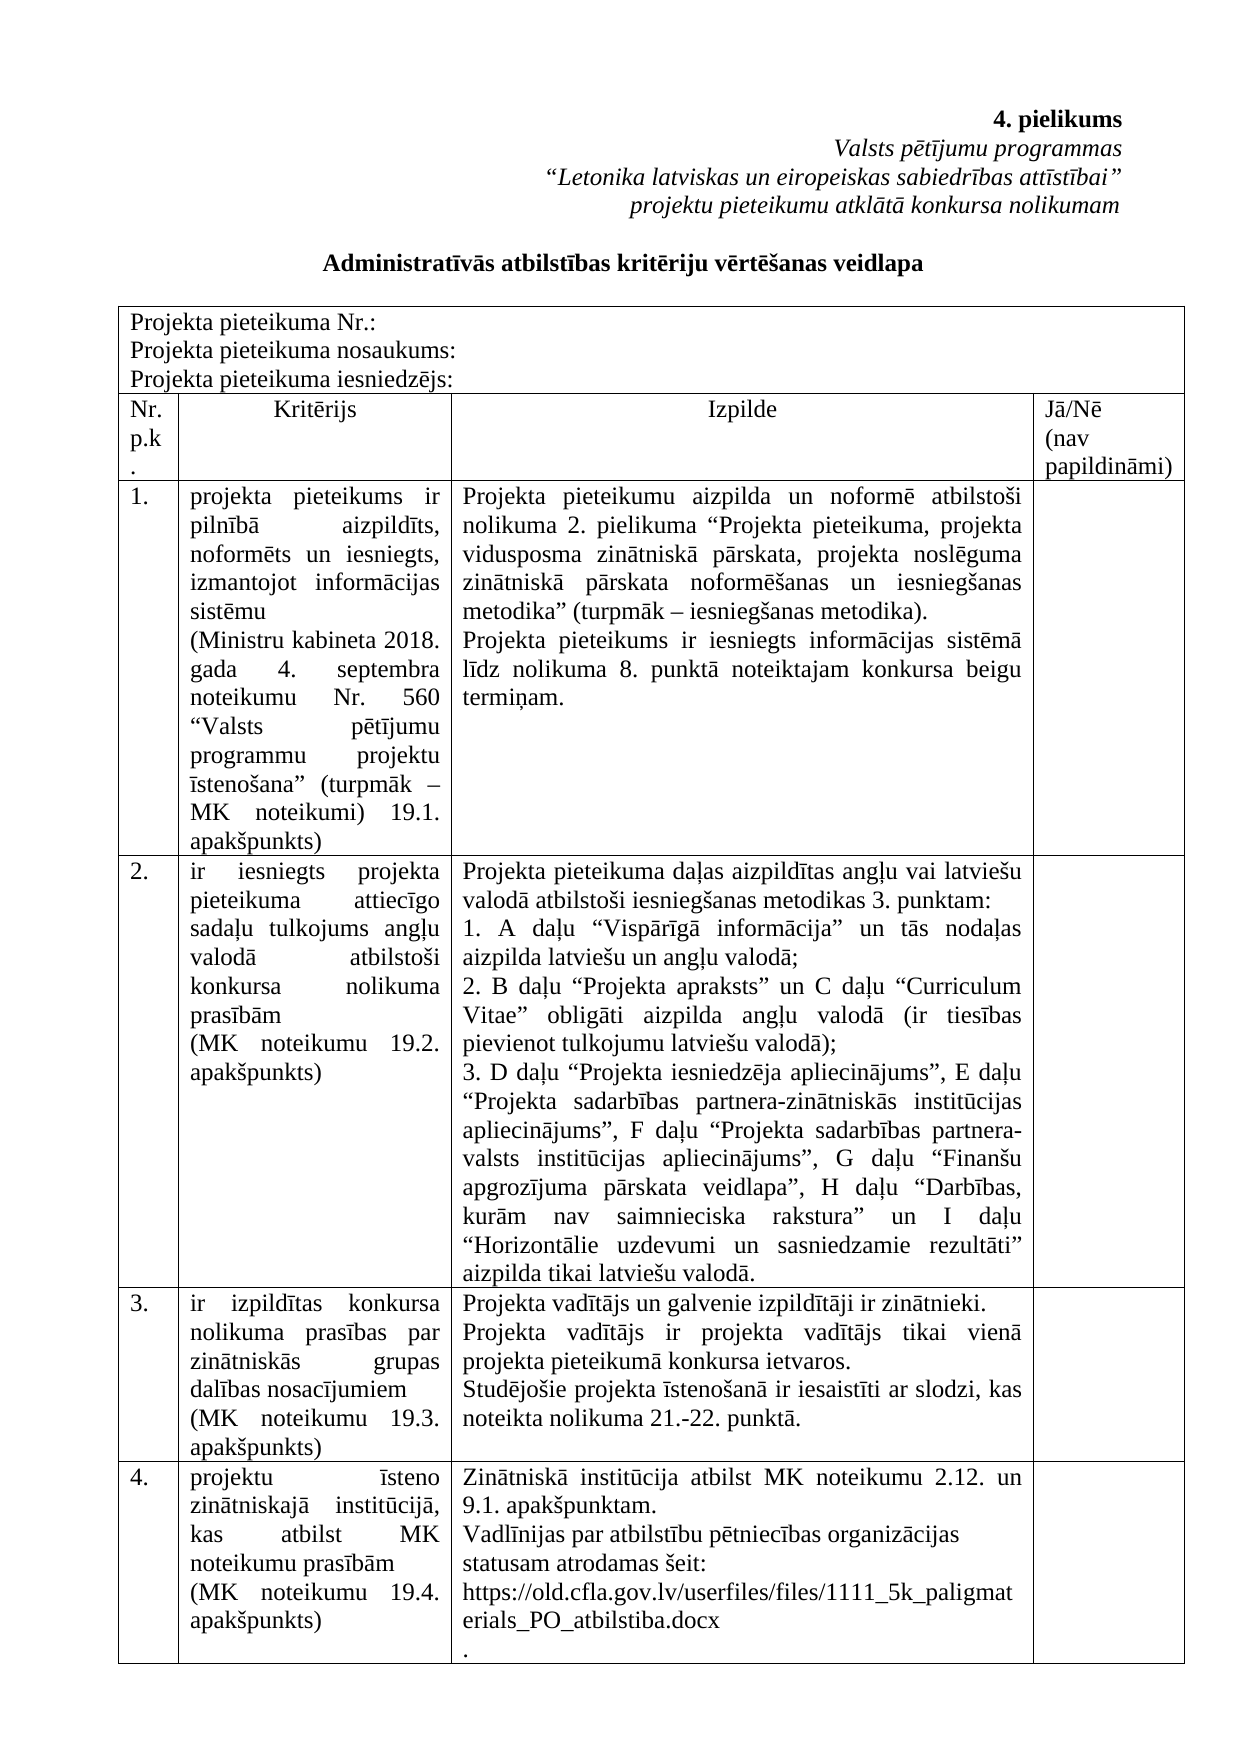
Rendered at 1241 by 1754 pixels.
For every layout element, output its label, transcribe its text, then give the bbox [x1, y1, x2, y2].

table_cell Izpilde [452, 394, 1033, 480]
text “Letonika latviskas un eiropeiskas sabiedrības attīstībai” [118, 162, 1122, 191]
table_cell 3. [119, 1288, 178, 1461]
table_cell projekta pieteikums ir pilnībā aizpildīts, noformēts un iesniegts, izmantojot informācijas sistēmu (Ministru kabineta 2018. gada 4. septembra noteikumu Nr. 560 “Valsts pētījumu programmu projektu īstenošana” (turpmāk – MK noteikumi) 19.1. apakšpunkts) [179, 481, 451, 855]
table_cell 1. [119, 481, 178, 855]
text projektu pieteikumu atklātā konkursa nolikumam [118, 191, 1122, 219]
table_cell Projekta pieteikuma daļas aizpildītas angļu vai latviešu valodā atbilstoši iesniegšanas metodikas 3. punktam: 1. A daļu “Vispārīgā informācija” un tās nodaļas aizpilda latviešu un angļu valodā; 2. B daļu “Projekta apraksts” un C daļu “Curriculum Vitae” obligāti aizpilda angļu valodā (ir tiesības pievienot tulkojumu latviešu valodā); 3. D daļu “Projekta iesniedzēja apliecinājums”, E daļu “Projekta sadarbības partnera-zinātniskās institūcijas apliecinājums”, F daļu “Projekta sadarbības partnera-valsts institūcijas apliecinājums”, G daļu “Finanšu apgrozījuma pārskata veidlapa”, H daļu “Darbības, kurām nav saimnieciska rakstura” un I daļu “Horizontālie uzdevumi un sasniedzamie rezultāti” aizpilda tikai latviešu valodā. [452, 856, 1033, 1287]
table_cell ir izpildītas konkursa nolikuma prasības par zinātniskās grupas dalības nosacījumiem (MK noteikumu 19.3. apakšpunkts) [179, 1288, 451, 1461]
table_cell [1034, 1462, 1184, 1663]
table_header Projekta pieteikuma Nr.: Projekta pieteikuma nosaukums: Projekta pieteikuma iesniedzējs: [119, 307, 1184, 393]
table_cell 2. [119, 856, 178, 1287]
table_cell 4. [119, 1462, 178, 1663]
table_cell ir iesniegts projekta pieteikuma attiecīgo sadaļu tulkojums angļu valodā atbilstoši konkursa nolikuma prasībām (MK noteikumu 19.2. apakšpunkts) [179, 856, 451, 1287]
table_cell Jā/Nē (nav papildināmi) [1034, 394, 1184, 480]
table_cell [1034, 481, 1184, 855]
table_cell Kritērijs [179, 394, 451, 480]
table_cell Projekta pieteikumu aizpilda un noformē atbilstoši nolikuma 2. pielikuma “Projekta pieteikuma, projekta vidusposma zinātniskā pārskata, projekta noslēguma zinātniskā pārskata noformēšanas un iesniegšanas metodika” (turpmāk – iesniegšanas metodika). Projekta pieteikums ir iesniegts informācijas sistēmā līdz nolikuma 8. punktā noteiktajam konkursa beigu termiņam. [452, 481, 1033, 855]
text 4. pielikums [118, 104, 1122, 133]
table_cell [1034, 856, 1184, 1287]
table_cell projektu īsteno zinātniskajā institūcijā, kas atbilst MK noteikumu prasībām (MK noteikumu 19.4. apakšpunkts) [179, 1462, 451, 1663]
table_cell Zinātniskā institūcija atbilst MK noteikumu 2.12. un 9.1. apakšpunktam. Vadlīnijas par atbilstību pētniecības organizācijas statusam atrodamas šeit: https://old.cfla.gov.lv/userfiles/files/1111_5k_paligmaterials_PO_atbilstiba.docx . [452, 1462, 1033, 1663]
table_cell [1034, 1288, 1184, 1461]
table_cell Nr. p.k. [119, 394, 178, 480]
text Administratīvās atbilstības kritēriju vērtēšanas veidlapa [118, 248, 1122, 277]
table_cell Projekta vadītājs un galvenie izpildītāji ir zinātnieki. Projekta vadītājs ir projekta vadītājs tikai vienā projekta pieteikumā konkursa ietvaros. Studējošie projekta īstenošanā ir iesaistīti ar slodzi, kas noteikta nolikuma 21.-22. punktā. [452, 1288, 1033, 1461]
text Valsts pētījumu programmas [118, 133, 1122, 162]
